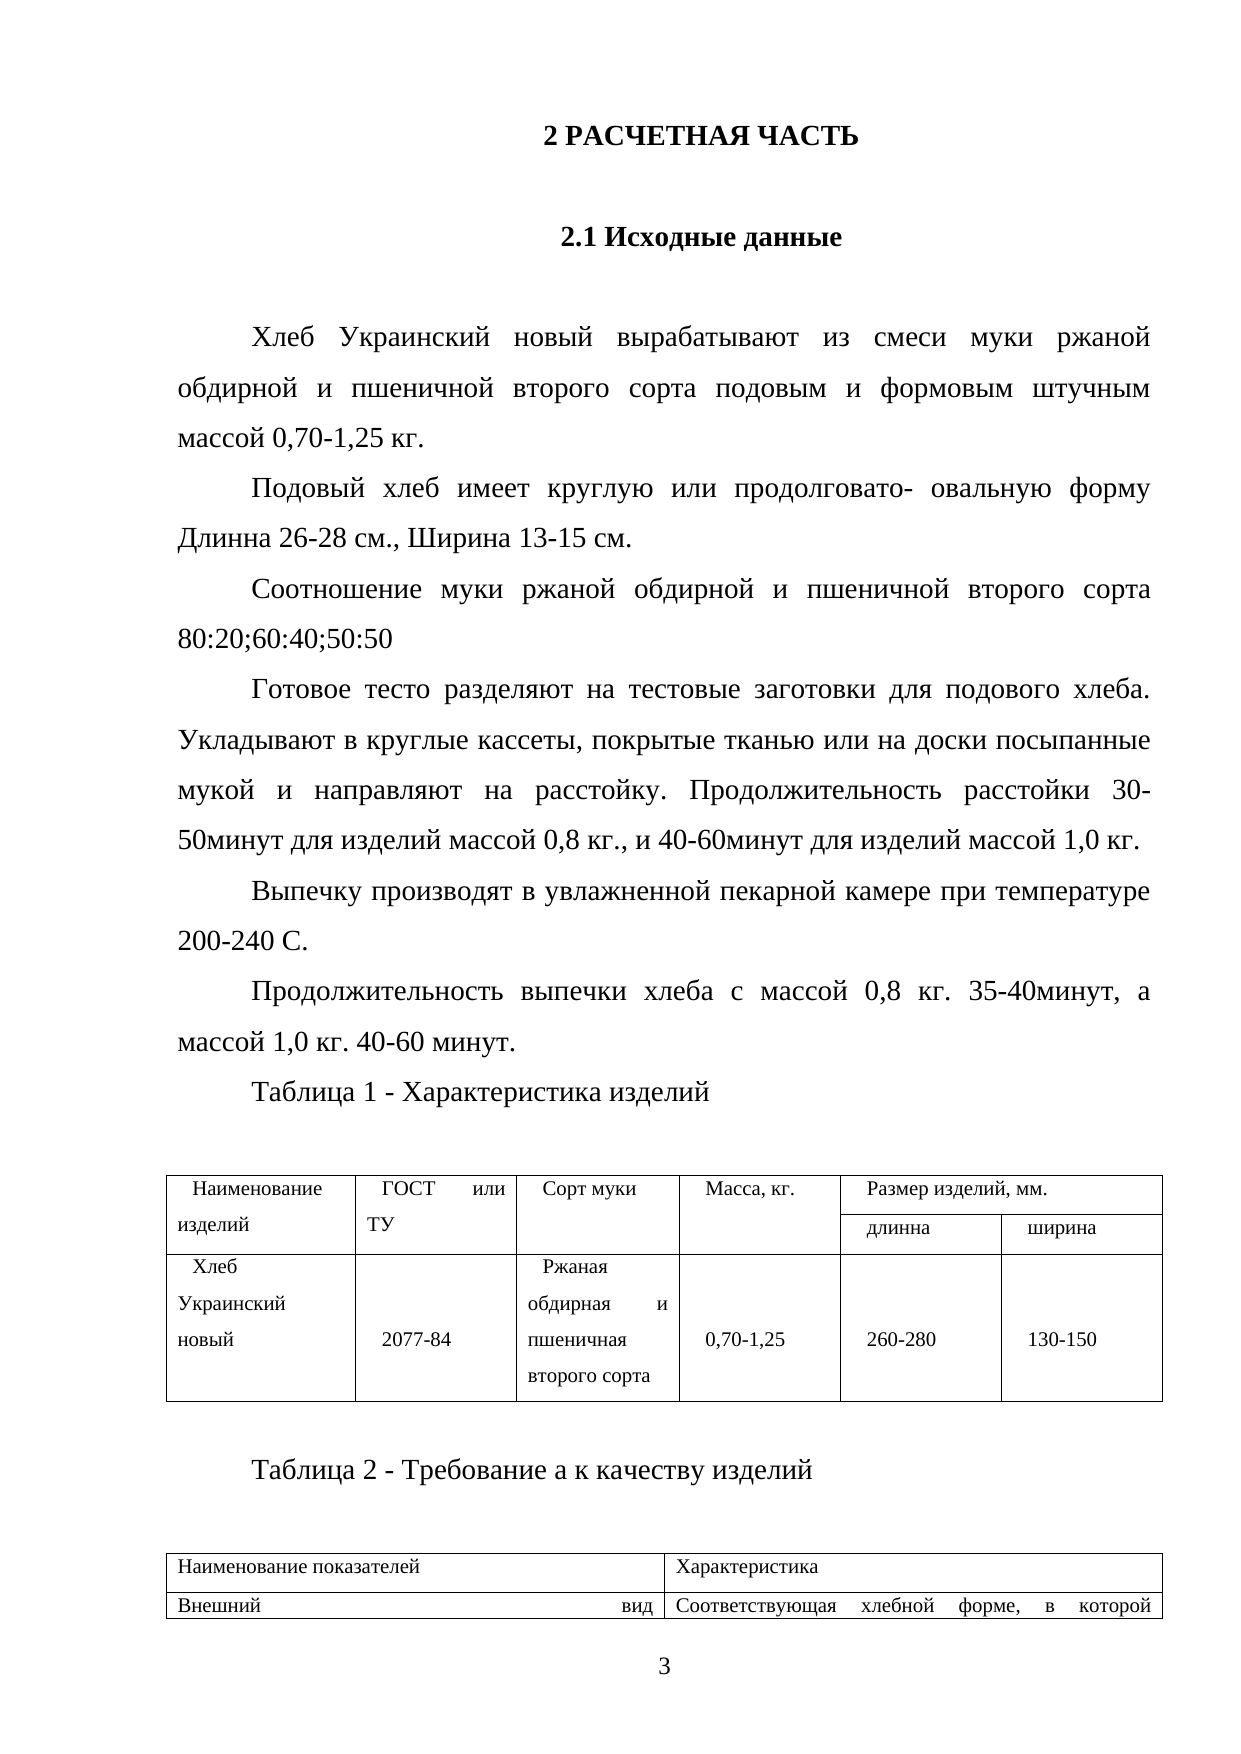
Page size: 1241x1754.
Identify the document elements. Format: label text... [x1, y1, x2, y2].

text Хлеб Украинский новый вырабатывают из смеси муки ржаной обдирной и пшеничной второго сорта подовым и формовым штучным массой 0,70-1,25 кг. [177, 319, 1152, 453]
table_cell 130-150 [1002, 1255, 1162, 1401]
text Готовое тесто разделяют на тестовые заготовки для подового хлеба. Укладывают в круглые кассеты, покрытые тканью или на доски посыпанные мукой и направляют на расстойку. Продолжительность расстойки 30-50минут для изделий массой 0,8 кг., и 40-60минут для изделий массой 1,0 кг. [177, 672, 1152, 856]
table_header Наименование показателей [167, 1554, 664, 1592]
text Подовый хлеб имеет круглую или продолговато- овальную форму Длинна 26-28 см., Ширина 13-15 см. [177, 470, 1152, 554]
text Соотношение муки ржаной обдирной и пшеничной второго сорта 80:20;60:40;50:50 [177, 571, 1152, 655]
table_cell длинна [841, 1215, 1001, 1253]
table_header Масса, кг. [680, 1176, 840, 1253]
table_cell Хлеб Украинский новый [167, 1255, 355, 1401]
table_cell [665, 1593, 1162, 1617]
text 2.1 Исходные данные [177, 219, 1152, 252]
table_header Размер изделий, мм. [841, 1176, 1162, 1214]
table_header Характеристика [665, 1554, 1162, 1592]
table_cell 260-280 [841, 1255, 1001, 1401]
text 2 РАСЧЕТНАЯ ЧАСТЬ [177, 118, 1152, 152]
table_header Наименование изделий [167, 1176, 355, 1253]
table_cell 2077-84 [356, 1255, 516, 1401]
table_cell Внешний вид Форма [167, 1593, 664, 1617]
text Таблица 1 - Характеристика изделий [177, 1074, 1152, 1108]
table_header Сорт муки [517, 1176, 679, 1253]
table_cell 0,70-1,25 [680, 1255, 840, 1401]
text Таблица 2 - Требование а к качеству изделий [177, 1452, 1152, 1486]
text Выпечку производят в увлажненной пекарной камере при температуре 200-240 С. [177, 873, 1152, 957]
table_header ГОСТ или ТУ [356, 1176, 516, 1253]
table_cell ширина [1002, 1215, 1162, 1253]
text Продолжительность выпечки хлеба с массой 0,8 кг. 35-40минут, а массой 1,0 кг. 40-60 минут. [177, 973, 1152, 1057]
table_cell Ржаная обдирная и пшеничная второго сорта [517, 1255, 679, 1401]
